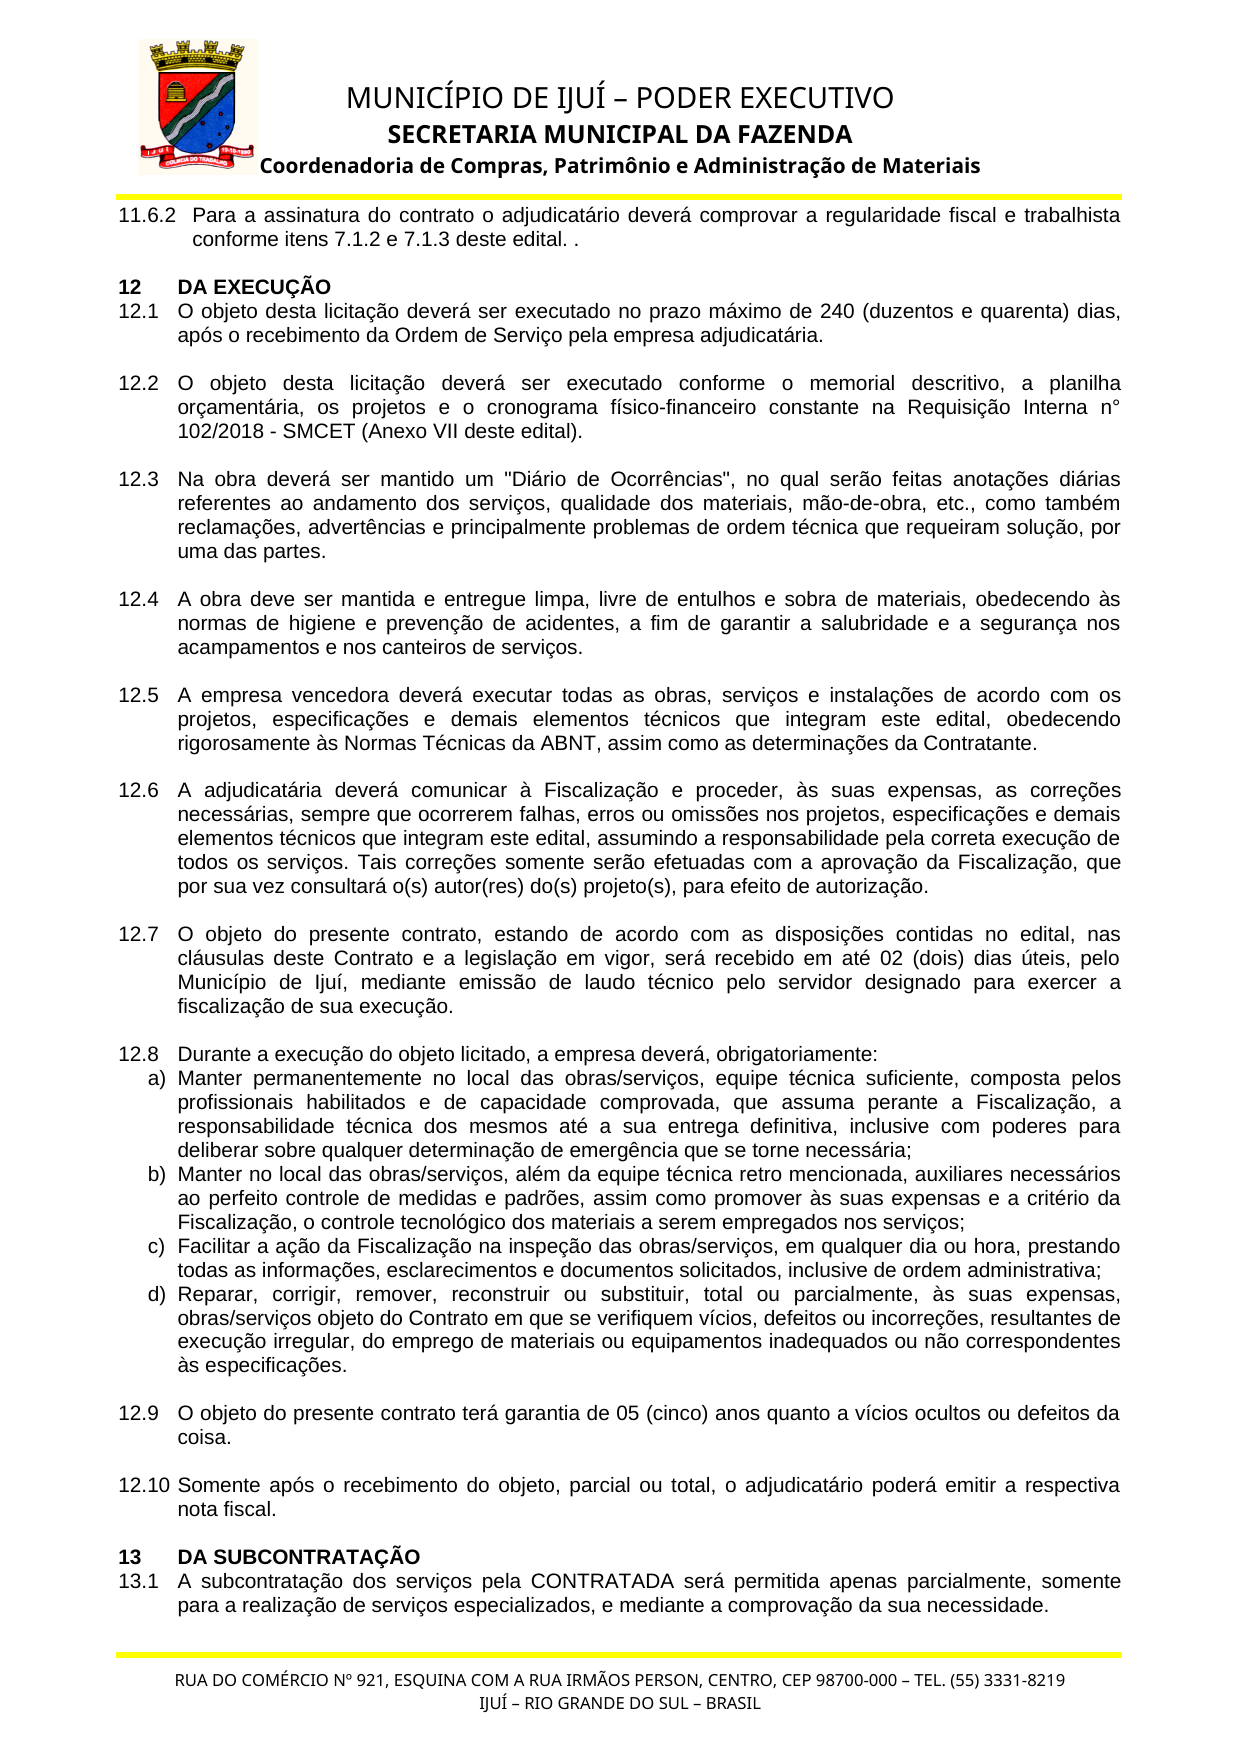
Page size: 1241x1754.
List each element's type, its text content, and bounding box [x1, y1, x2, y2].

list A obra deve ser mantida e entregue limpa, livre de entulhos e sobra de materiais, obedecendo às normas de higiene e prevenção de acidentes, a fim de garantir a salubridade e a segurança nos acampamentos e nos canteiros de serviços. [118, 587, 1122, 658]
list Na obra deverá ser mantido um "Diário de Ocorrências", no qual serão feitas anotações diárias referentes ao andamento dos serviços, qualidade dos materiais, mão-de-obra, etc., como também reclamações, advertências e principalmente problemas de ordem técnica que requeiram solução, por uma das partes. [118, 467, 1122, 563]
list DA EXECUÇÃO [118, 275, 1122, 299]
list A subcontratação dos serviços pela CONTRATADA será permitida apenas parcialmente, somente para a realização de serviços especializados, e mediante a comprovação da sua necessidade. [118, 1569, 1122, 1617]
list A empresa vencedora deverá executar todas as obras, serviços e instalações de acordo com os projetos, especificações e demais elementos técnicos que integram este edital, obedecendo rigorosamente às Normas Técnicas da ABNT, assim como as determinações da Contratante. [118, 682, 1122, 754]
list Manter permanentemente no local das obras/serviços, equipe técnica suficiente, composta pelos profissionais habilitados e de capacidade comprovada, que assuma perante a Fiscalização, a responsabilidade técnica dos mesmos até a sua entrega definitiva, inclusive com poderes para deliberar sobre qualquer determinação de emergência que se torne necessária; [148, 1066, 1122, 1162]
list Para a assinatura do contrato o adjudicatário deverá comprovar a regularidade fiscal e trabalhista conforme itens 7.1.2 e 7.1.3 deste edital. . [118, 203, 1122, 251]
list Reparar, corrigir, remover, reconstruir ou substituir, total ou parcialmente, às suas expensas, obras/serviços objeto do Contrato em que se verifiquem vícios, defeitos ou incorreções, resultantes de execução irregular, do emprego de materiais ou equipamentos inadequados ou não correspondentes às especificações. [148, 1281, 1122, 1377]
list O objeto desta licitação deverá ser executado no prazo máximo de 240 (duzentos e quarenta) dias, após o recebimento da Ordem de Serviço pela empresa adjudicatária. [118, 299, 1122, 347]
list O objeto do presente contrato terá garantia de 05 (cinco) anos quanto a vícios ocultos ou defeitos da coisa. [118, 1401, 1122, 1449]
picture [138, 39, 258, 175]
list Durante a execução do objeto licitado, a empresa deverá, obrigatoriamente: [118, 1042, 1122, 1066]
list Manter no local das obras/serviços, além da equipe técnica retro mencionada, auxiliares necessários ao perfeito controle de medidas e padrões, assim como promover às suas expensas e a critério da Fiscalização, o controle tecnológico dos materiais a serem empregados nos serviços; [148, 1162, 1122, 1233]
list Somente após o recebimento do objeto, parcial ou total, o adjudicatário poderá emitir a respectiva nota fiscal. [118, 1473, 1122, 1521]
list Facilitar a ação da Fiscalização na inspeção das obras/serviços, em qualquer dia ou hora, prestando todas as informações, esclarecimentos e documentos solicitados, inclusive de ordem administrativa; [148, 1233, 1122, 1281]
list O objeto do presente contrato, estando de acordo com as disposições contidas no edital, nas cláusulas deste Contrato e a legislação em vigor, será recebido em até 02 (dois) dias úteis, pelo Município de Ijuí, mediante emissão de laudo técnico pelo servidor designado para exercer a fiscalização de sua execução. [118, 922, 1122, 1018]
list DA SUBCONTRATAÇÃO [118, 1545, 1122, 1569]
list A adjudicatária deverá comunicar à Fiscalização e proceder, às suas expensas, as correções necessárias, sempre que ocorrerem falhas, erros ou omissões nos projetos, especificações e demais elementos técnicos que integram este edital, assumindo a responsabilidade pela correta execução de todos os serviços. Tais correções somente serão efetuadas com a aprovação da Fiscalização, que por sua vez consultará o(s) autor(res) do(s) projeto(s), para efeito de autorização. [118, 778, 1122, 898]
list O objeto desta licitação deverá ser executado conforme o memorial descritivo, a planilha orçamentária, os projetos e o cronograma físico-financeiro constante na Requisição Interna n° 102/2018 - SMCET (Anexo VII deste edital). [118, 371, 1122, 443]
